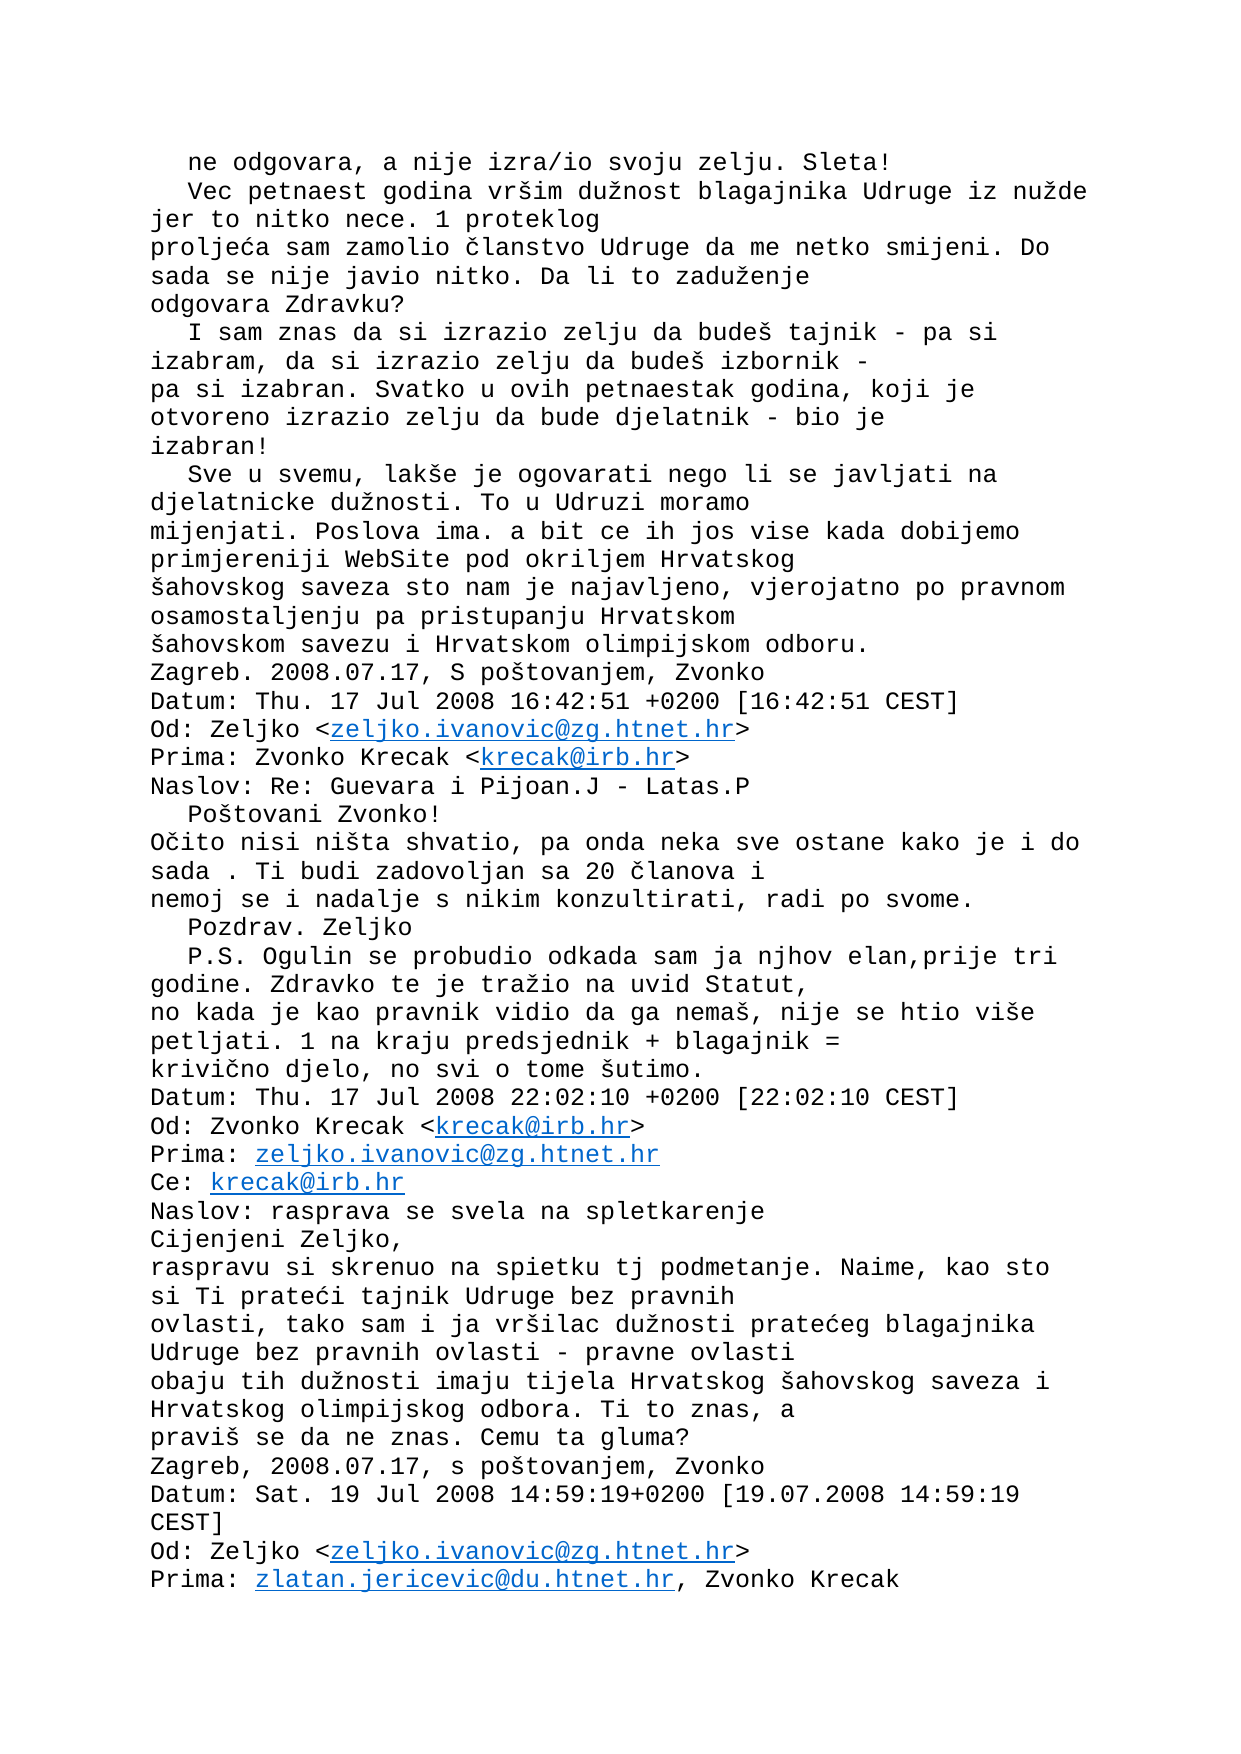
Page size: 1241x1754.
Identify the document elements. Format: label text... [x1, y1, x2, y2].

text Sve u svemu, lakše je ogovarati nego li se javljati na djelatnicke dužnosti. To u Udruzi moramo mijenjati. Poslova ima. a bit ce ih jos vise kada dobijemo primjereniji WebSite pod okriljem Hrvatskog šahovskog saveza sto nam je najavljeno, vjerojatno po pravnom osamostaljenju pa pristupanju Hrvatskom šahovskom savezu i Hrvatskom olimpijskom odboru. [150, 462, 1090, 660]
text Zagreb. 2008.07.17, S poštovanjem, Zvonko [150, 660, 1090, 688]
text Prima: Zvonko Krecak <krecak@irb.hr> [150, 745, 1090, 773]
text P.S. Ogulin se probudio odkada sam ja njhov elan,prije tri godine. Zdravko te je tražio na uvid Statut, no kada je kao pravnik vidio da ga nemaš, nije se htio više petljati. 1 na kraju predsjednik + blagajnik = krivično djelo, no svi o tome šutimo. [150, 943, 1090, 1085]
text Datum: Thu. 17 Jul 2008 22:02:10 +0200 [22:02:10 CEST] [150, 1085, 1090, 1113]
text Naslov: Re: Guevara i Pijoan.J - Latas.P Poštovani Zvonko! [150, 773, 1090, 830]
text Naslov: rasprava se svela na spletkarenje [150, 1198, 1090, 1227]
text Od: Zvonko Krecak <krecak@irb.hr> [150, 1113, 1090, 1142]
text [150, 1567, 1090, 1595]
text Očito nisi ništa shvatio, pa onda neka sve ostane kako je i do sada . Ti budi zadovoljan sa 20 članova i nemoj se i nadalje s nikim konzultirati, radi po svome. [150, 830, 1090, 915]
text raspravu si skrenuo na spietku tj podmetanje. Naime, kao sto si Ti prateći tajnik Udruge bez pravnih ovlasti, tako sam i ja vršilac dužnosti pratećeg blagajnika Udruge bez pravnih ovlasti - pravne ovlasti obaju tih dužnosti imaju tijela Hrvatskog šahovskog saveza i Hrvatskog olimpijskog odbora. Ti to znas, a praviš se da ne znas. Cemu ta gluma? [150, 1255, 1090, 1453]
text Cijenjeni Zeljko, [150, 1227, 1090, 1255]
text Datum: Sat. 19 Jul 2008 14:59:19+0200 [19.07.2008 14:59:19 CEST] [150, 1482, 1090, 1538]
text ne odgovara, a nije izra/io svoju zelju. Sleta! [150, 150, 1090, 178]
text Prima: zeljko.ivanovic@zg.htnet.hr Ce: krecak@irb.hr [150, 1142, 1090, 1198]
text Od: Zeljko <zeljko.ivanovic@zg.htnet.hr> [150, 1538, 1090, 1567]
text I sam znas da si izrazio zelju da budeš tajnik - pa si izabram, da si izrazio zelju da budeš izbornik - pa si izabran. Svatko u ovih petnaestak godina, koji je otvoreno izrazio zelju da bude djelatnik - bio je izabran! [150, 320, 1090, 462]
text Od: Zeljko <zeljko.ivanovic@zg.htnet.hr> [150, 717, 1090, 745]
text Datum: Thu. 17 Jul 2008 16:42:51 +0200 [16:42:51 CEST] [150, 688, 1090, 717]
text Vec petnaest godina vršim dužnost blagajnika Udruge iz nužde jer to nitko nece. 1 proteklog proljeća sam zamolio članstvo Udruge da me netko smijeni. Do sada se nije javio nitko. Da li to zaduženje odgovara Zdravku? [150, 178, 1090, 320]
text Zagreb, 2008.07.17, s poštovanjem, Zvonko [150, 1453, 1090, 1482]
text Pozdrav. Zeljko [150, 915, 1090, 943]
